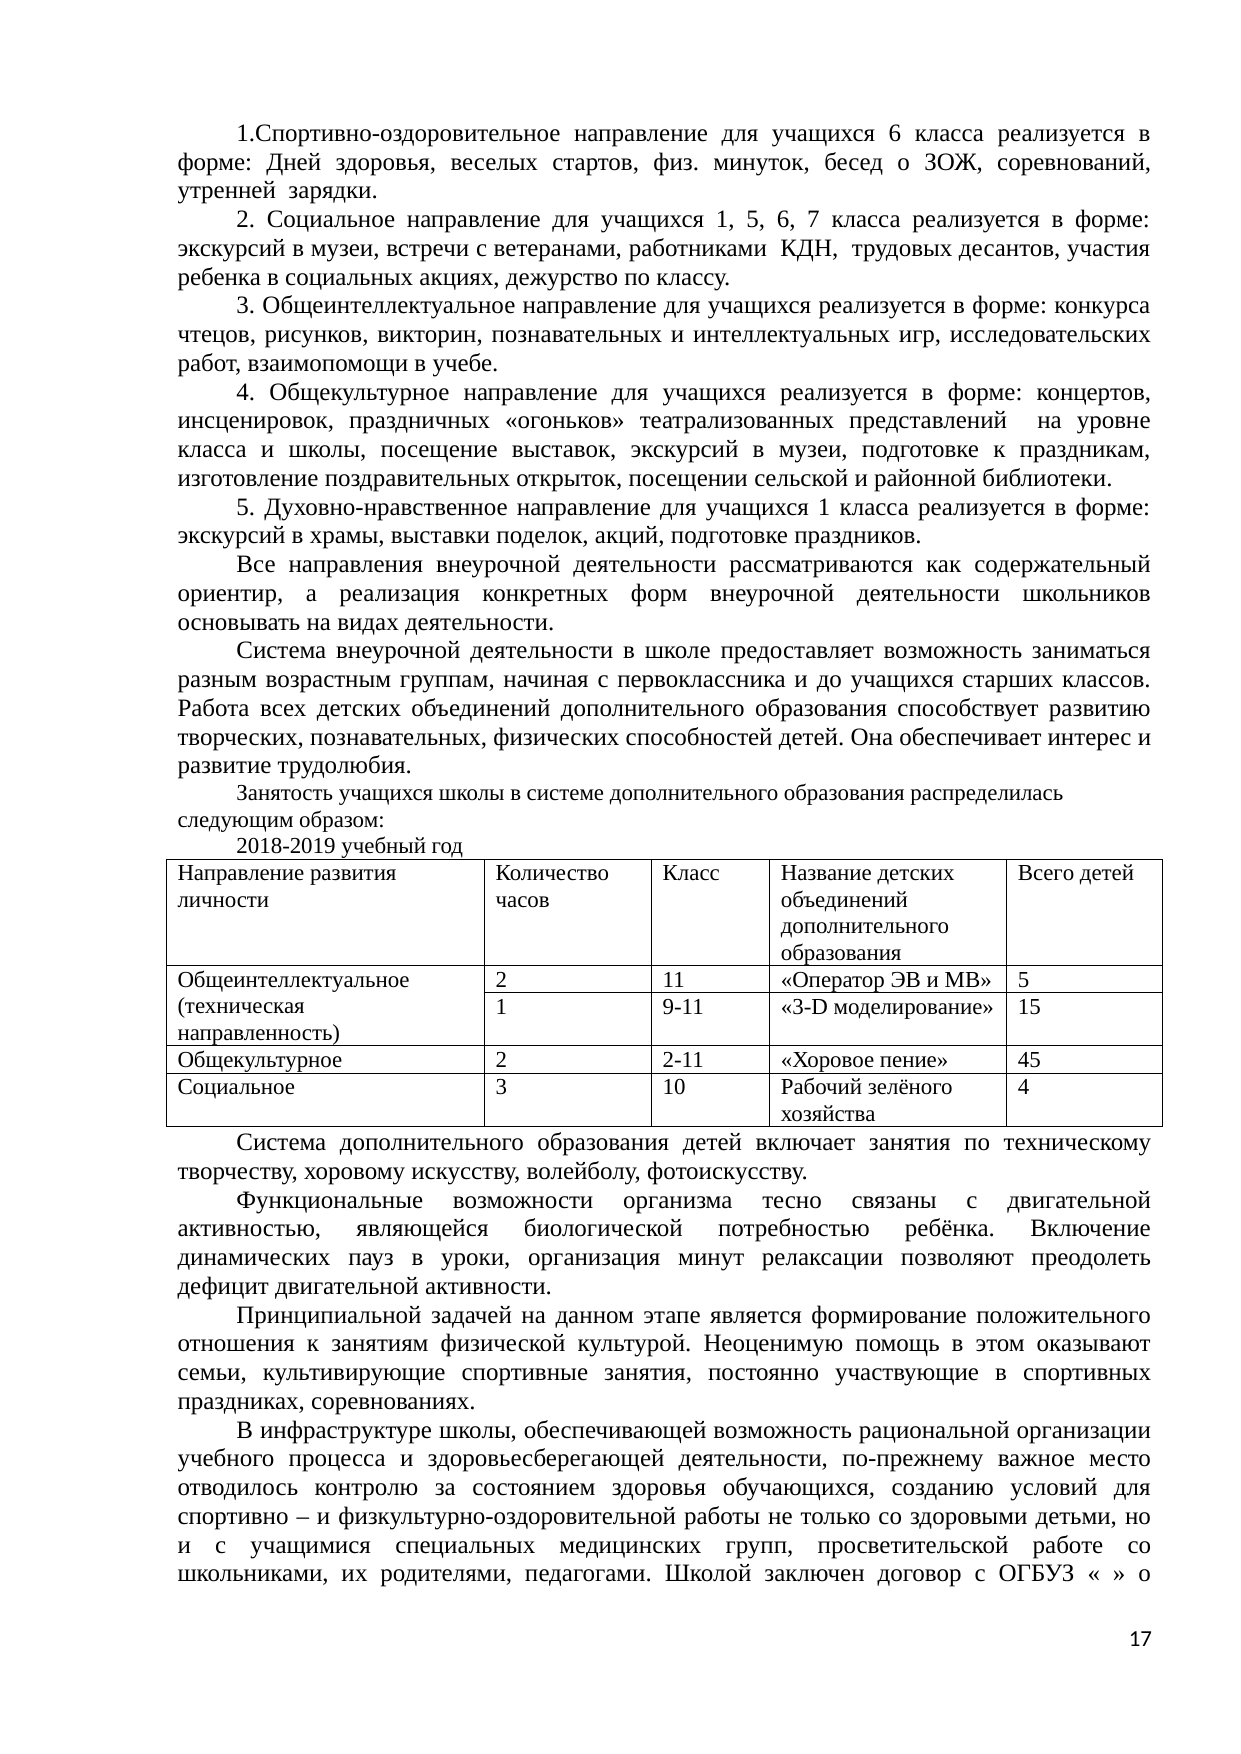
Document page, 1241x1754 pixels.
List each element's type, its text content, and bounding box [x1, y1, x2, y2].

table_header Всего детей [1007, 860, 1162, 965]
table_cell 4 [1007, 1074, 1162, 1126]
text 5. Духовно-нравственное направление для учащихся 1 класса реализуется в форме: экскурсий в храмы, выставки поделок, акций, подготовке праздников. [177, 492, 1152, 549]
text 2. Социальное направление для учащихся 1, 5, 6, 7 класса реализуется в форме: экскурсий в музеи, встречи с ветеранами, работниками КДН, трудовых десантов, участия ребенка в социальных акциях, дежурство по классу. [177, 204, 1152, 291]
table_header Количество часов [485, 860, 651, 965]
text Занятость учащихся школы в системе дополнительного образования распределилась следующим образом: [177, 779, 1152, 832]
table_header Название детских объединений дополнительного образования [770, 860, 1006, 965]
table_cell 2 [485, 966, 651, 992]
table_cell Рабочий зелёного хозяйства [770, 1074, 1006, 1126]
table_header Класс [652, 860, 769, 965]
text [177, 1415, 1152, 1587]
text 1.Спортивно-оздоровительное направление для учащихся 6 класса реализуется в форме: Дней здоровья, веселых стартов, физ. минуток, бесед о ЗОЖ, соревнований, утренней зарядки. [177, 118, 1152, 204]
table_cell 1 [485, 993, 651, 1045]
table_header Направление развития личности [167, 860, 484, 965]
table_cell 2 [485, 1046, 651, 1072]
table_cell Общеинтеллектуальное (техническая направленность) [167, 966, 484, 1045]
text 2018-2019 учебный год [177, 832, 1152, 858]
table_cell 3 [485, 1074, 651, 1126]
table_cell «Оператор ЭВ и МВ» [770, 966, 1006, 992]
text Все направления внеурочной деятельности рассматриваются как содержательный ориентир, а реализация конкретных форм внеурочной деятельности школьников основывать на видах деятельности. [177, 549, 1152, 636]
table_cell 11 [652, 966, 769, 992]
text Система дополнительного образования детей включает занятия по техническому творчеству, хоровому искусству, волейболу, фотоискусству. [177, 1127, 1152, 1185]
text Функциональные возможности организма тесно связаны с двигательной активностью, являющейся биологической потребностью ребёнка. Включение динамических пауз в уроки, организация минут релаксации позволяют преодолеть дефицит двигательной активности. [177, 1185, 1152, 1300]
table_cell 10 [652, 1074, 769, 1126]
table_cell Социальное [167, 1074, 484, 1126]
table_cell Общекультурное [167, 1046, 484, 1072]
text Система внеурочной деятельности в школе предоставляет возможность заниматься разным возрастным группам, начиная с первоклассника и до учащихся старших классов. Работа всех детских объединений дополнительного образования способствует развитию творческих, познавательных, физических способностей детей. Она обеспечивает интерес и развитие трудолюбия. [177, 636, 1152, 779]
text Принципиальной задачей на данном этапе является формирование положительного отношения к занятиям физической культурой. Неоценимую помощь в этом оказывают семьи, культивирующие спортивные занятия, постоянно участвующие в спортивных праздниках, соревнованиях. [177, 1300, 1152, 1415]
table_cell «Хоровое пение» [770, 1046, 1006, 1072]
table_cell 9-11 [652, 993, 769, 1045]
table_cell «3-D моделирование» [770, 993, 1006, 1045]
text 3. Общеинтеллектуальное направление для учащихся реализуется в форме: конкурса чтецов, рисунков, викторин, познавательных и интеллектуальных игр, исследовательских работ, взаимопомощи в учебе. [177, 291, 1152, 377]
text 4. Общекультурное направление для учащихся реализуется в форме: концертов, инсценировок, праздничных «огоньков» театрализованных представлений на уровне класса и школы, посещение выставок, экскурсий в музеи, подготовке к праздникам, изготовление поздравительных открыток, посещении сельской и районной библиотеки. [177, 377, 1152, 492]
table_cell 15 [1007, 993, 1162, 1045]
table_cell 45 [1007, 1046, 1162, 1072]
table_cell 2-11 [652, 1046, 769, 1072]
table_cell 5 [1007, 966, 1162, 992]
